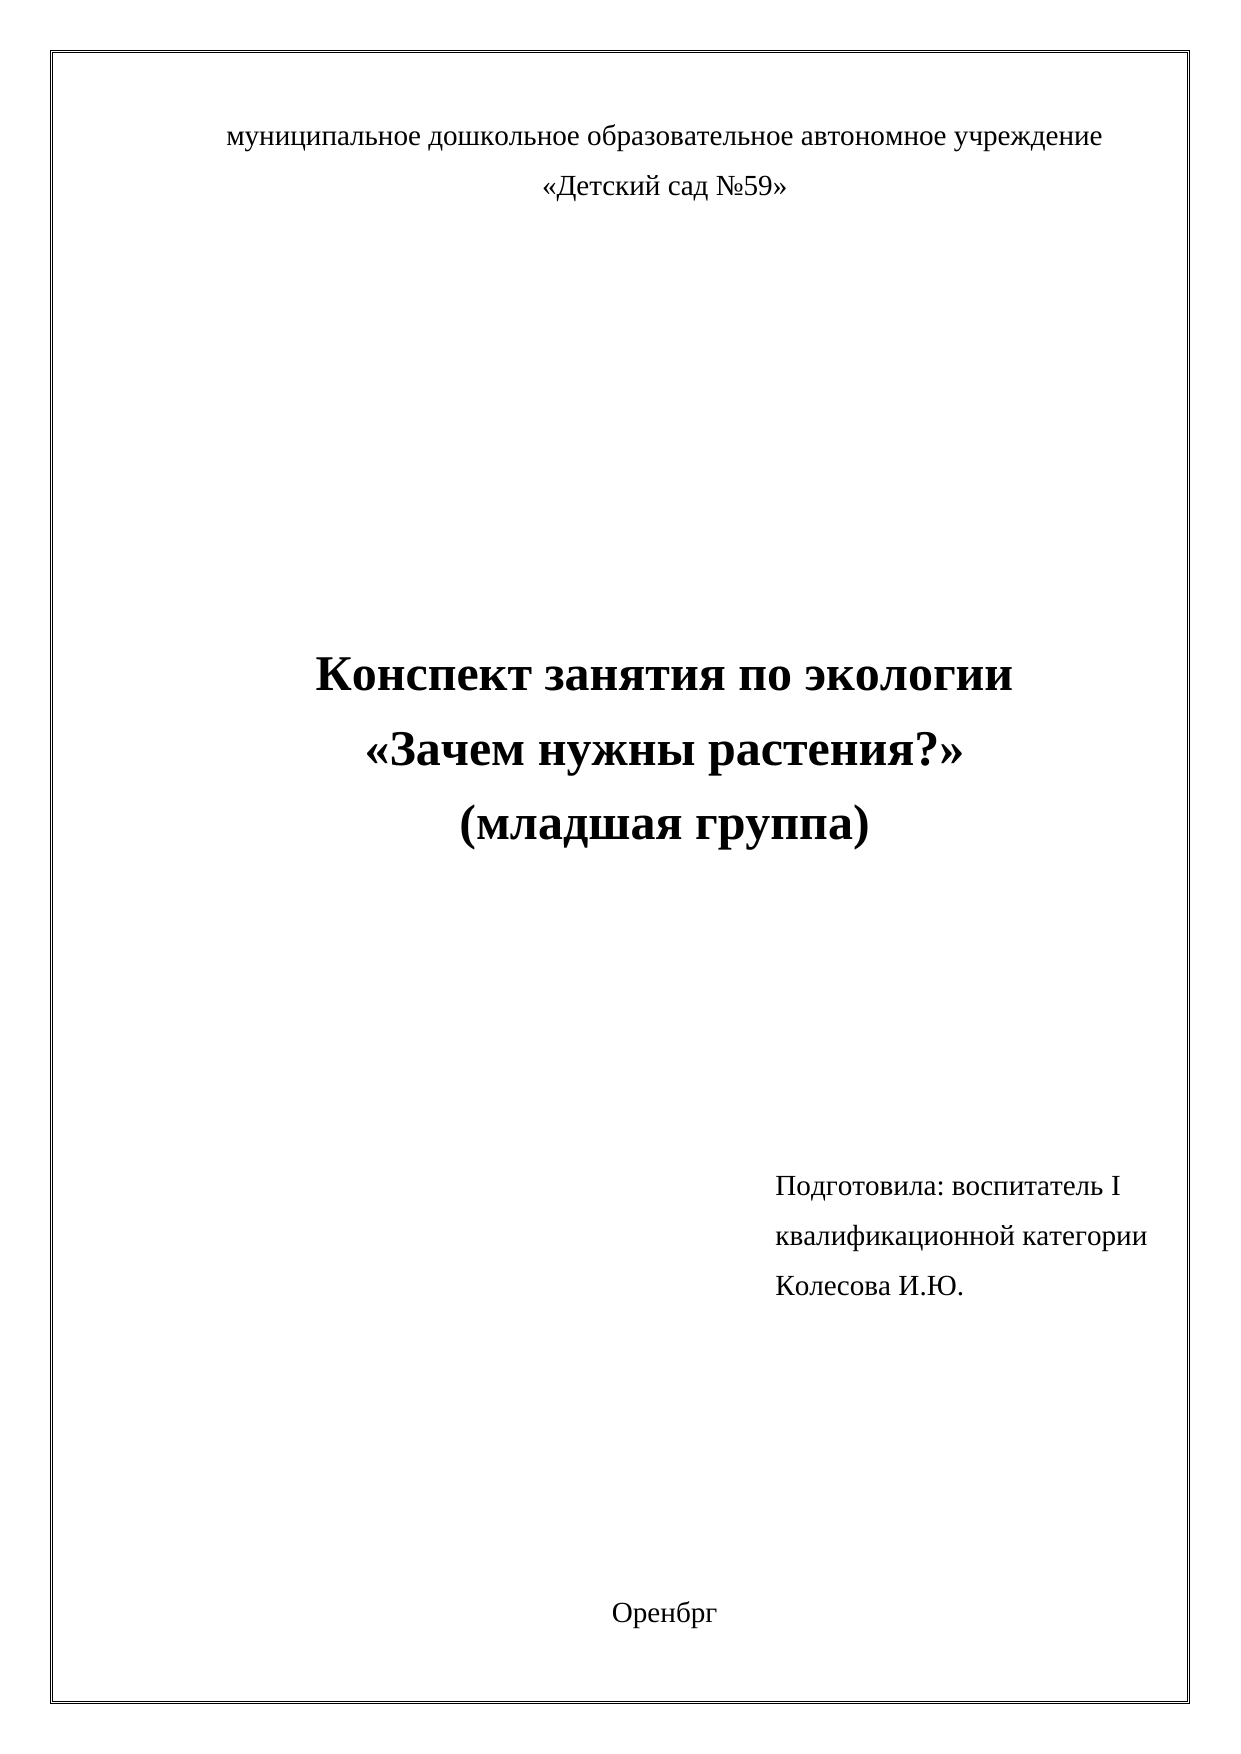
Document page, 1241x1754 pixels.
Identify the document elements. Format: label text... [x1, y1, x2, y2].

text Подготовила: воспитатель I [177, 1168, 1152, 1201]
text муниципальное дошкольное образовательное автономное учреждение [177, 118, 1152, 152]
text квалификационной категории [177, 1218, 1152, 1252]
text «Детский сад №59» [177, 168, 1152, 202]
text Конспект занятия по экологии [177, 644, 1152, 702]
text «Зачем нужны растения?» [177, 718, 1152, 776]
text Оренбрг [177, 1595, 1152, 1628]
text Колесова И.Ю. [177, 1268, 1152, 1302]
text (младшая группа) [177, 792, 1152, 850]
